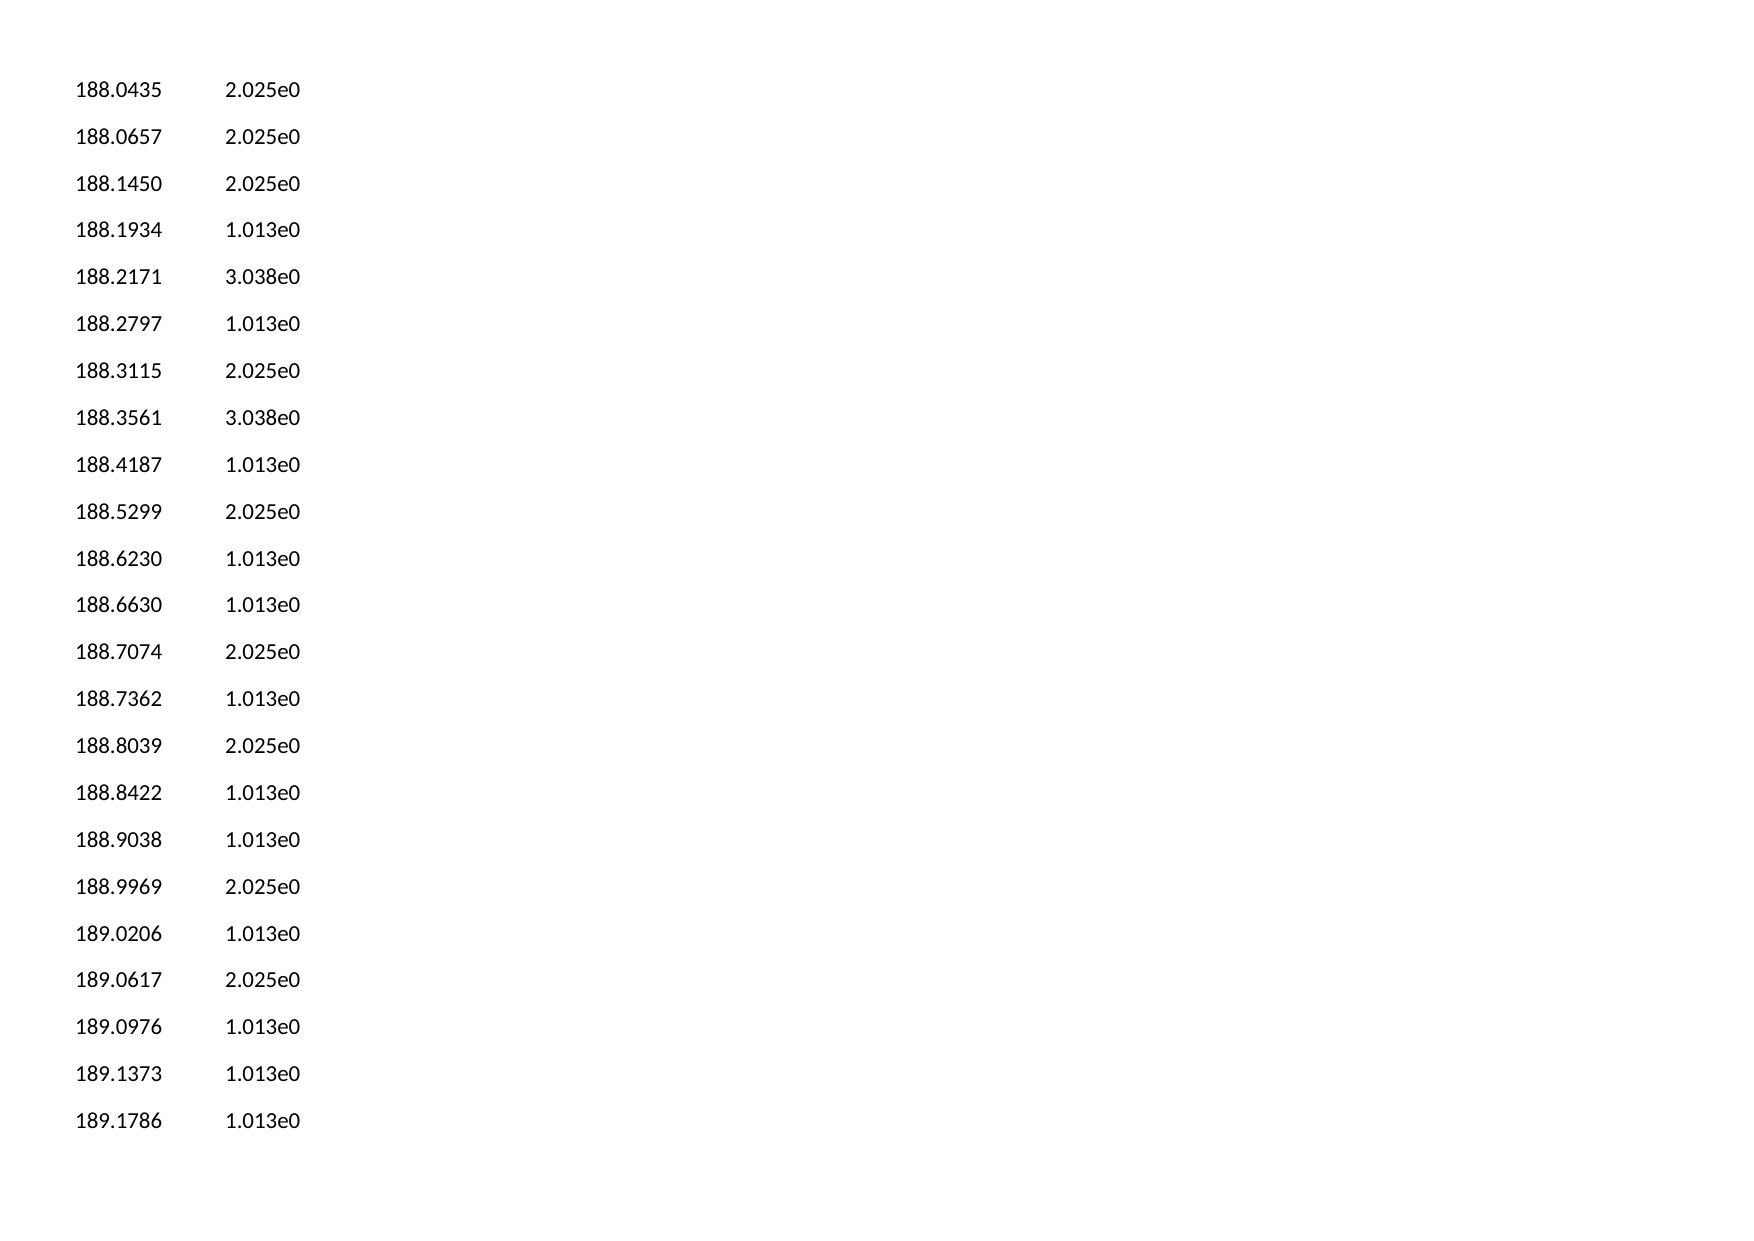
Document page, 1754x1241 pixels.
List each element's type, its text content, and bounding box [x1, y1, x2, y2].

text 189.0617 2.025e0 [75, 966, 1679, 994]
text 188.8039 2.025e0 [75, 731, 1679, 759]
text 188.5299 2.025e0 [75, 497, 1679, 525]
text 188.9969 2.025e0 [75, 872, 1679, 900]
text 188.2797 1.013e0 [75, 309, 1679, 337]
text 188.9038 1.013e0 [75, 825, 1679, 853]
text 189.0976 1.013e0 [75, 1012, 1679, 1041]
text 188.0435 2.025e0 [75, 75, 1679, 103]
text 188.6630 1.013e0 [75, 591, 1679, 619]
text 188.4187 1.013e0 [75, 450, 1679, 478]
text 188.7362 1.013e0 [75, 684, 1679, 712]
text 188.3115 2.025e0 [75, 356, 1679, 384]
text 188.3561 3.038e0 [75, 403, 1679, 431]
text 188.8422 1.013e0 [75, 778, 1679, 806]
text 188.0657 2.025e0 [75, 122, 1679, 150]
text 189.0206 1.013e0 [75, 919, 1679, 947]
text 189.1373 1.013e0 [75, 1059, 1679, 1087]
text 188.6230 1.013e0 [75, 544, 1679, 572]
text 189.1786 1.013e0 [75, 1106, 1679, 1134]
text 188.2171 3.038e0 [75, 262, 1679, 291]
text 188.1450 2.025e0 [75, 169, 1679, 197]
text 188.1934 1.013e0 [75, 216, 1679, 244]
text 188.7074 2.025e0 [75, 637, 1679, 666]
